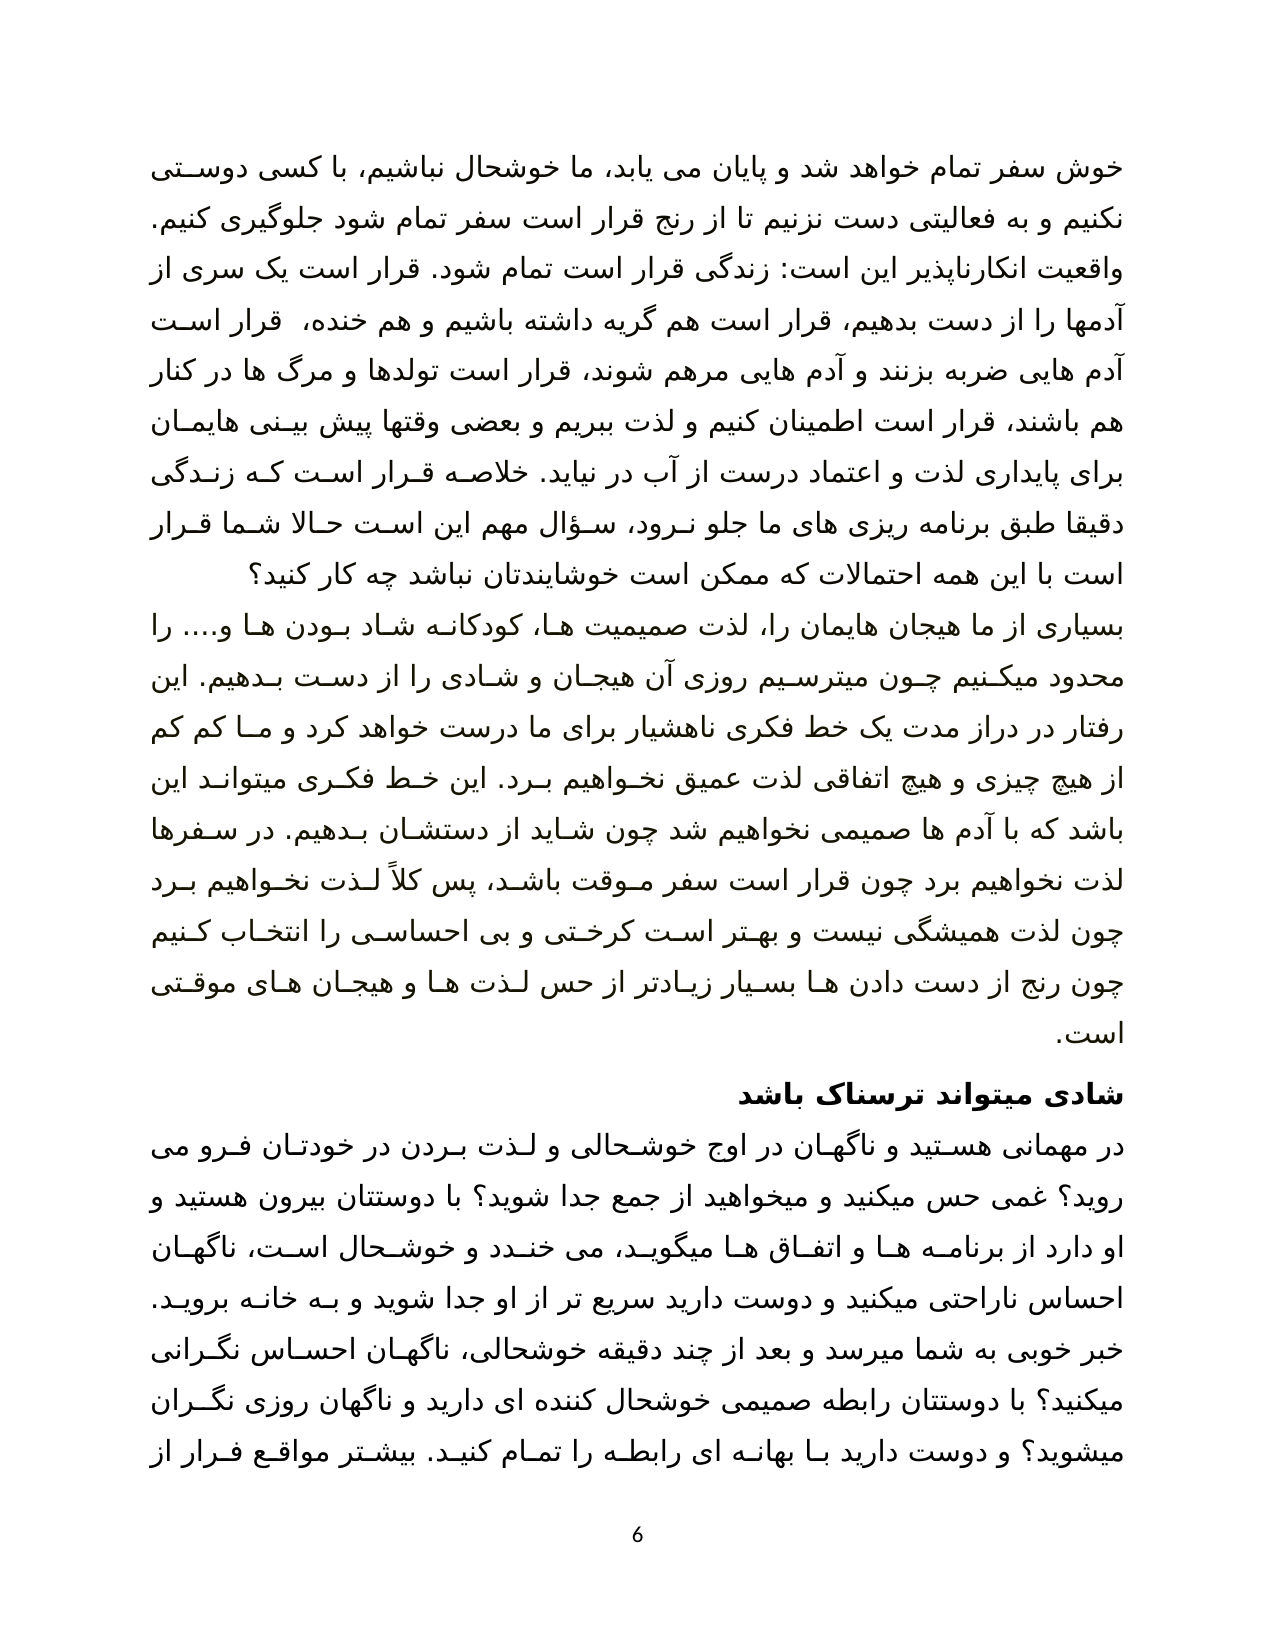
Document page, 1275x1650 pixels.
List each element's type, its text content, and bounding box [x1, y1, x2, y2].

text بسیاری از ما هیجان هایمان را، لذت صمیمیت ها، کودکانه شاد بودن ها و.... را محدود میکنیم چون میترسیم روزی آن هیجان و شادی را از دست بدهیم. این رفتار در دراز مدت یک خط فکری ناهشیار برای ما درست خواهد کرد و ما کم کم از هیچ چیزی و هیچ اتفاقی لذت عمیق نخواهیم برد. این خط فکری میتواند این باشد که با آدم ها صمیمی نخواهیم شد چون شاید از دستشان بدهیم. در سفرها لذت نخواهیم برد چون قرار است سفر موقت باشد، پس كلاً لذت نخواهیم برد چون لذت همیشگی نیست و بهتر است کرختی و بی احساسی را انتخاب کنیم چون رنج از دست دادن ها بسیار زیادتر از حس لذت ها و هیجان های موقتی است. [150, 608, 1125, 1050]
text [150, 150, 1125, 591]
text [150, 1128, 1125, 1468]
text شادی میتواند ترسناک باشد [150, 1077, 1125, 1111]
